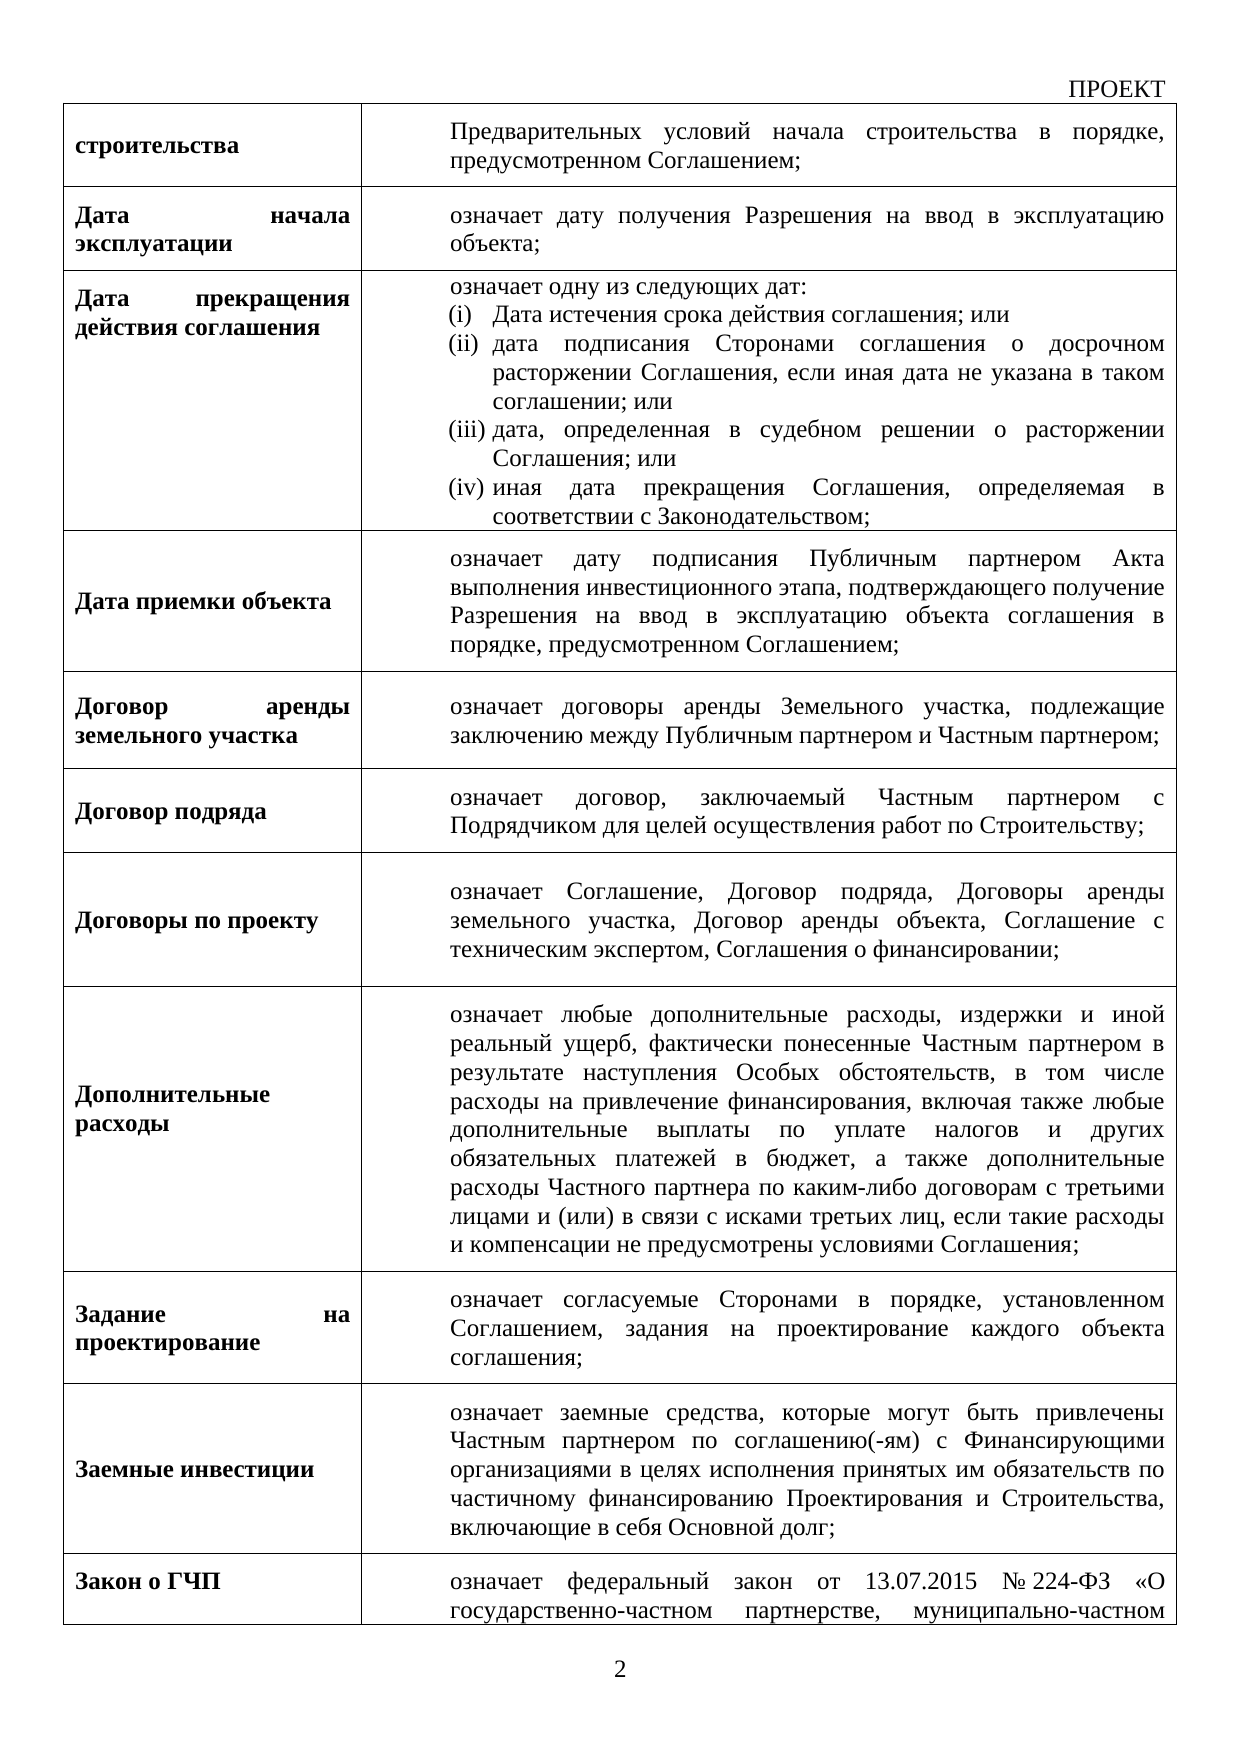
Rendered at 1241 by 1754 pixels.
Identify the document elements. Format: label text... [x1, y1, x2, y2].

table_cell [64, 104, 361, 186]
table_cell означает одну из следующих дат: Дата истечения срока действия соглашения; или дата подписания Сторонами соглашения о досрочном расторжении Соглашения, если иная дата не указана в таком соглашении; или дата, определенная в судебном решении о расторжении Соглашения; или иная дата прекращения Соглашения, определяемая в соответствии с Законодательством; [362, 271, 1176, 529]
table_cell означает договор, заключаемый Частным партнером с Подрядчиком для целей осуществления работ по Строительству; [362, 769, 1176, 852]
table_cell означает заемные средства, которые могут быть привлечены Частным партнером по соглашению(-ям) с Финансирующими организациями в целях исполнения принятых им обязательств по частичному финансированию Проектирования и Строительства, включающие в себя Основной долг; [362, 1384, 1176, 1553]
table_cell Договор подряда [64, 769, 361, 852]
table_cell Договоры по проекту [64, 853, 361, 986]
table_cell Дата приемки объекта [64, 531, 361, 671]
table_cell Закон о ГЧП [64, 1554, 361, 1624]
table_cell Заемные инвестиции [64, 1384, 361, 1553]
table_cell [362, 104, 1176, 186]
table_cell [362, 1554, 1176, 1624]
table_cell Договор аренды земельного участка [64, 672, 361, 768]
table_cell означает любые дополнительные расходы, издержки и иной реальный ущерб, фактически понесенные Частным партнером в результате наступления Особых обстоятельств, в том числе расходы на привлечение финансирования, включая также любые дополнительные выплаты по уплате налогов и других обязательных платежей в бюджет, а также дополнительные расходы Частного партнера по каким-либо договорам с третьими лицами и (или) в связи с исками третьих лиц, если такие расходы и компенсации не предусмотрены условиями Соглашения; [362, 987, 1176, 1271]
table_cell Задание на проектирование [64, 1272, 361, 1383]
table_cell означает Соглашение, Договор подряда, Договоры аренды земельного участка, Договор аренды объекта, Соглашение с техническим экспертом, Соглашения о финансировании; [362, 853, 1176, 986]
table_cell Дополнительные расходы [64, 987, 361, 1271]
table_cell Дата прекращения действия соглашения [64, 271, 361, 529]
table_cell означает согласуемые Сторонами в порядке, установленном Соглашением, задания на проектирование каждого объекта соглашения; [362, 1272, 1176, 1383]
table_cell означает дату подписания Публичным партнером Акта выполнения инвестиционного этапа, подтверждающего получение Разрешения на ввод в эксплуатацию объекта соглашения в порядке, предусмотренном Соглашением; [362, 531, 1176, 671]
table_cell Дата начала эксплуатации [64, 187, 361, 270]
table_cell означает договоры аренды Земельного участка, подлежащие заключению между Публичным партнером и Частным партнером; [362, 672, 1176, 768]
table_cell означает дату получения Разрешения на ввод в эксплуатацию объекта; [362, 187, 1176, 270]
